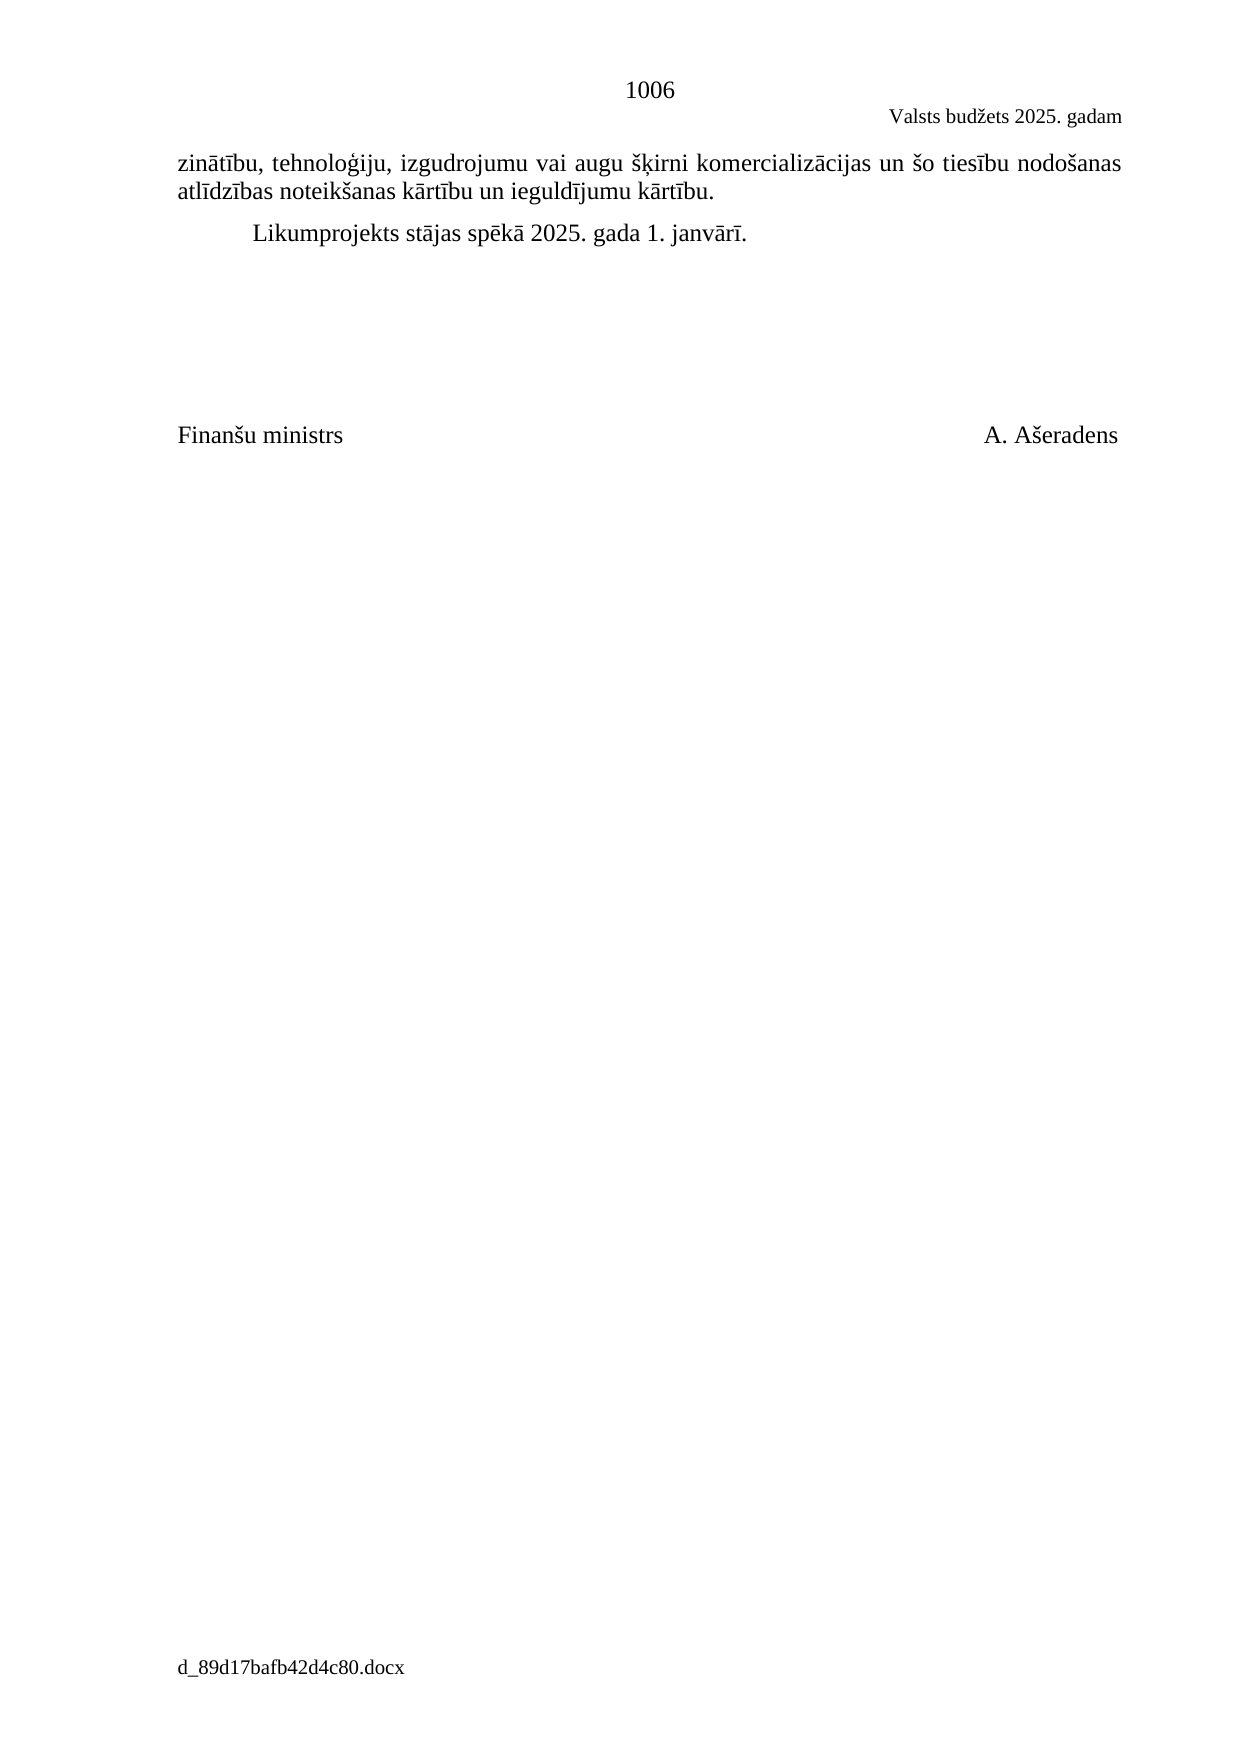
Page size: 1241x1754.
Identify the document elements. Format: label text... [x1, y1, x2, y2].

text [177, 148, 1122, 205]
text Finanšu ministrs A. Ašeradens [177, 420, 1122, 449]
text Likumprojekts stājas spēkā 2025. gada 1. janvārī. [177, 218, 1122, 246]
